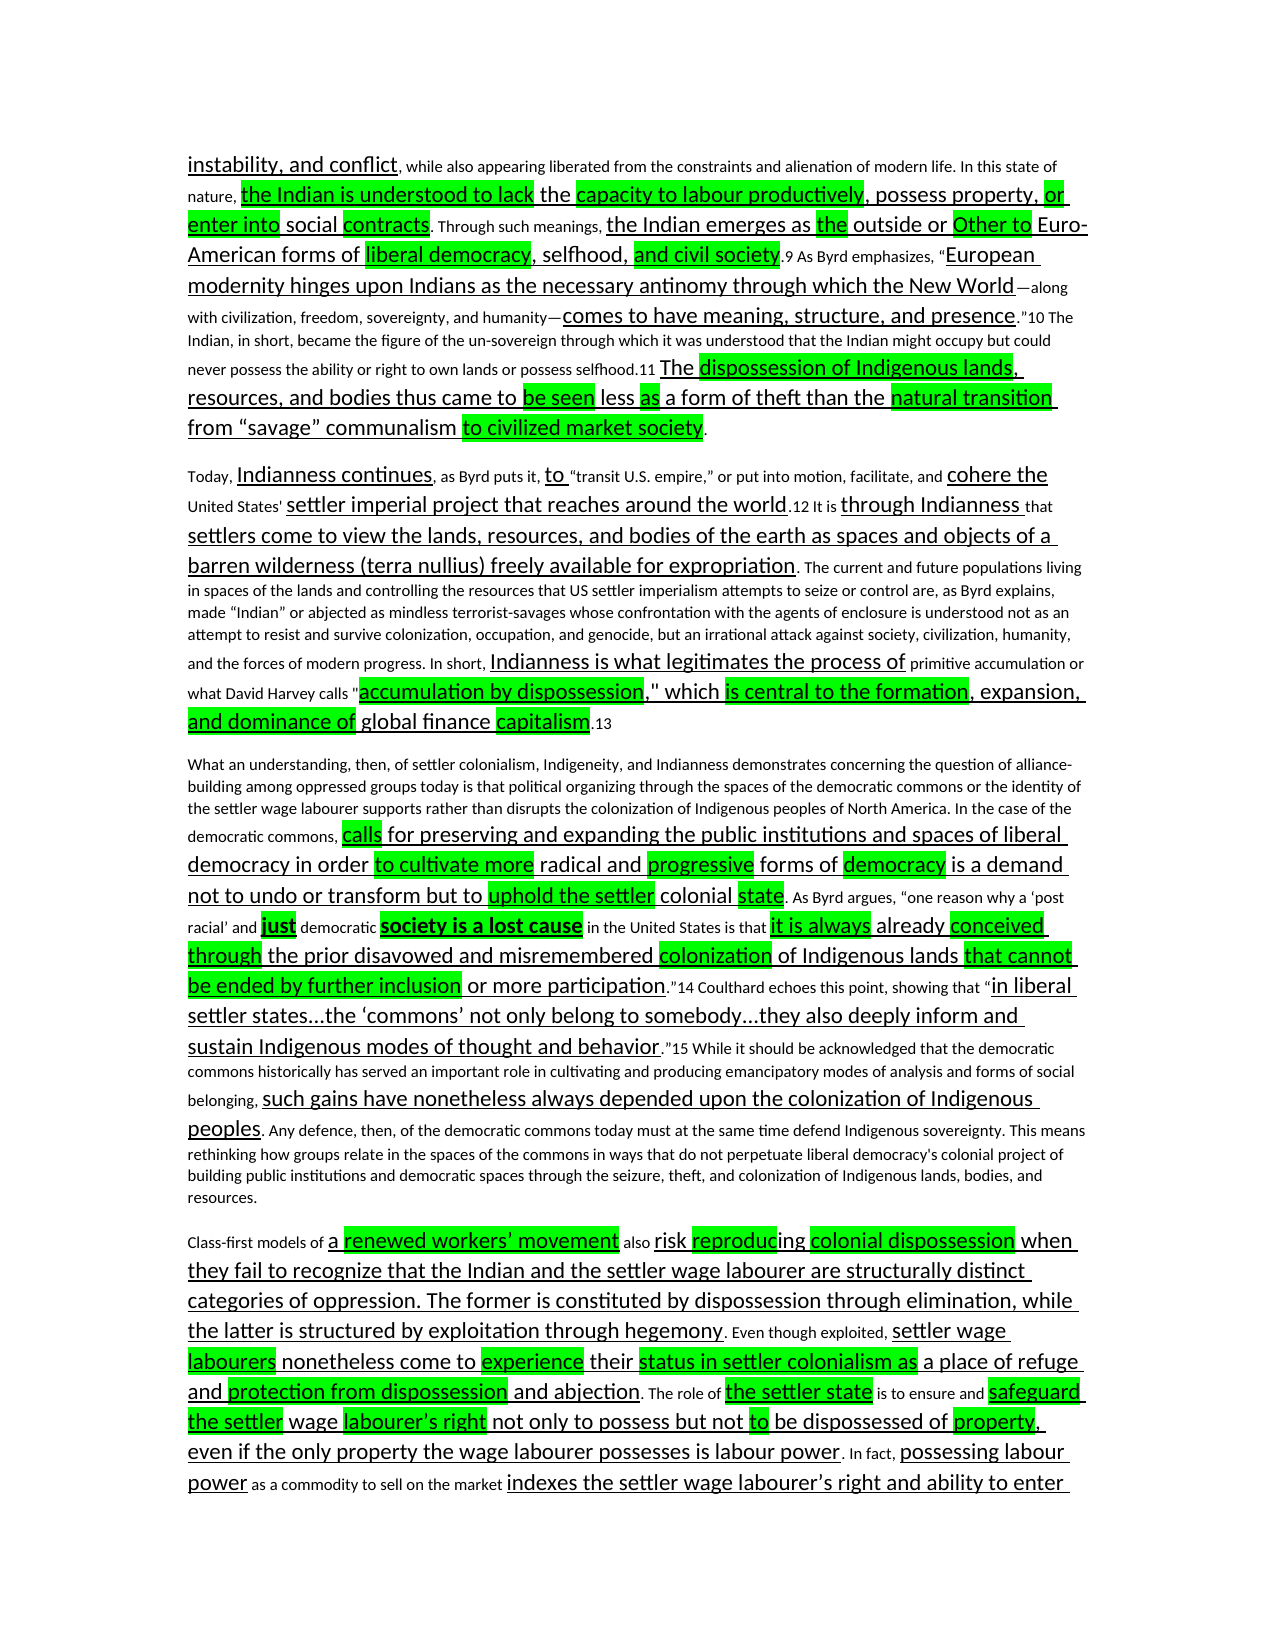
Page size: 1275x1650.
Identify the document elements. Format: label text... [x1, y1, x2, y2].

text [187, 1226, 1087, 1496]
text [187, 150, 1087, 442]
text Today, Indianness continues, as Byrd puts it, to “transit U.S. empire,” or put into motion, facilitate, and cohere the United States' settler imperial project that reaches around the world.12 It is through Indianness that settlers come to view the lands, resources, and bodies of the earth as spaces and objects of a barren wilderness (terra nullius) freely available for expropriation. The current and future populations living in spaces of the lands and controlling the resources that US settler imperialism attempts to seize or control are, as Byrd explains, made “Indian” or abjected as mindless terrorist-savages whose confrontation with the agents of enclosure is understood not as an attempt to resist and survive colonization, occupation, and genocide, but an irrational attack against society, civilization, humanity, and the forces of modern progress. In short, Indianness is what legitimates the process of primitive accumulation or what David Harvey calls "accumulation by dispossession," which is central to the formation, expansion, and dominance of global finance capitalism.13 [187, 460, 1087, 735]
text What an understanding, then, of settler colonialism, Indigeneity, and Indianness demonstrates concerning the question of alliance-building among oppressed groups today is that political organizing through the spaces of the democratic commons or the identity of the settler wage labourer supports rather than disrupts the colonization of Indigenous peoples of North America. In the case of the democratic commons, calls for preserving and expanding the public institutions and spaces of liberal democracy in order to cultivate more radical and progressive forms of democracy is a demand not to undo or transform but to uphold the settler colonial state. As Byrd argues, “one reason why a ‘post racial’ and just democratic society is a lost cause in the United States is that it is always already conceived through the prior disavowed and misremembered colonization of Indigenous lands that cannot be ended by further inclusion or more participation.”14 Coulthard echoes this point, showing that “in liberal settler states...the ‘commons’ not only belong to somebody...they also deeply inform and sustain Indigenous modes of thought and behavior.”15 While it should be acknowledged that the democratic commons historically has served an important role in cultivating and producing emancipatory modes of analysis and forms of social belonging, such gains have nonetheless always depended upon the colonization of Indigenous peoples. Any defence, then, of the democratic commons today must at the same time defend Indigenous sovereignty. This means rethinking how groups relate in the spaces of the commons in ways that do not perpetuate liberal democracy's colonial project of building public institutions and democratic spaces through the seizure, theft, and colonization of Indigenous lands, bodies, and resources. [187, 754, 1087, 1208]
